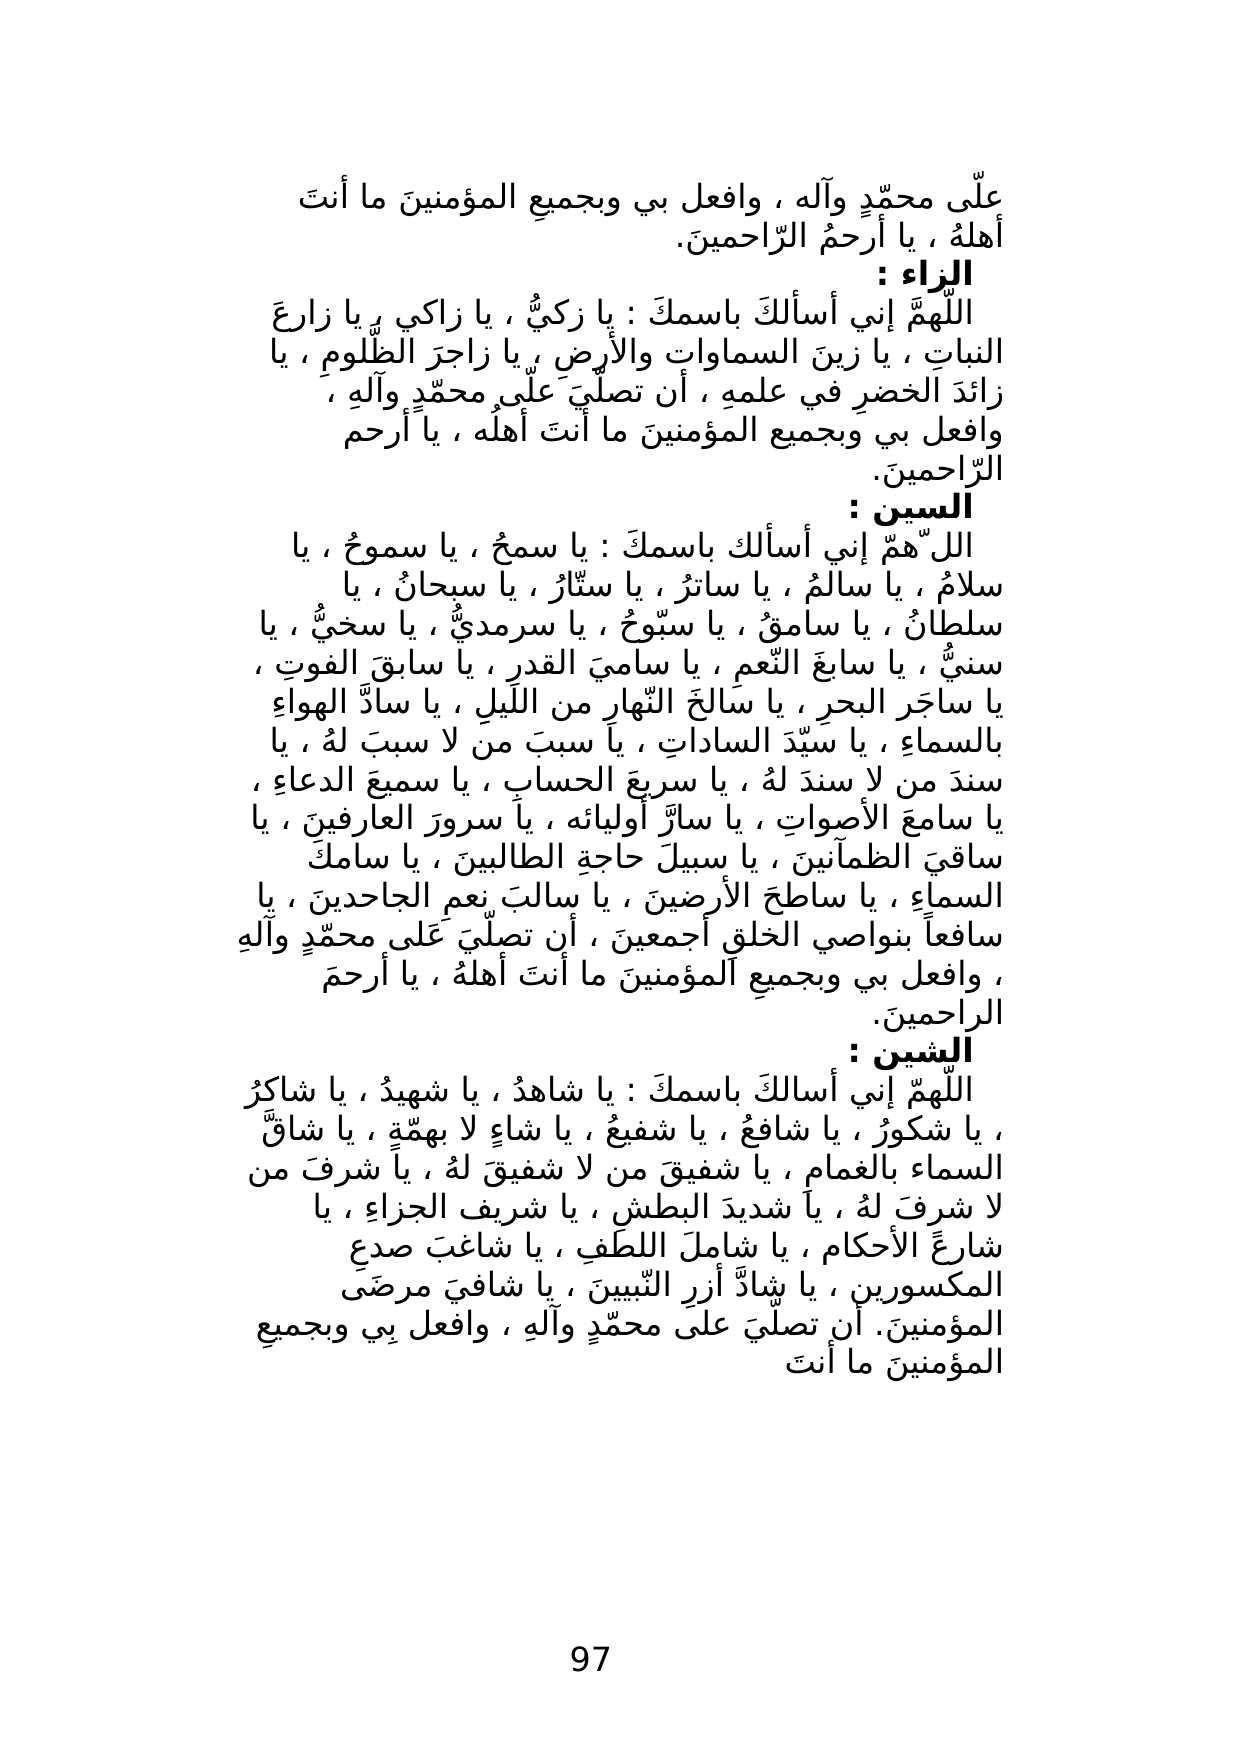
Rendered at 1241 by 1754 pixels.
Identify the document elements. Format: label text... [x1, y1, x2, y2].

text الزاء : [236, 255, 1004, 294]
text السين : [236, 488, 1004, 527]
text اللّهمّ إني أسالكَ باسمكَ : يا شاهدُ ، يا شهيدُ ، يا شاكرُ ، يا شكورُ ، يا شافعُ ، يا شفيعُ ، يا شاءٍ لا بهمّةٍ ، يا شاقَّ السماء بالغمامِ ، يا شفيقَ من لا شفيقَ لهُ ، يا شرفَ من لا شرفَ لهُ ، يا شديدَ البطشِ ، يا شريف الجزاءِ ، يا شارعً الأحكام ، يا شاملَ اللطفِ ، يا شاغبَ صدعِ المكسورين ، يا شادَّ أزرِ النّبيينَ ، يا شافيَ مرضَى المؤمنينَ. أن تصلّيَ على محمّدٍ وآلهِ ، وافعل بِي وبجميعِ المؤمنينَ ما أنتَ [236, 1071, 1004, 1382]
text الل ّهمّ إني أسألك باسمكَ : يا سمحُ ، يا سموحُ ، يا سلامُ ، يا سالمُ ، يا ساترُ ، يا ستّارُ ، يا سبحانُ ، يا سلطانُ ، يا سامقُ ، يا سبّوحُ ، يا سرمديُّ ، يا سخيُّ ، يا سنيُّ ، يا سابغَ النّعمِ ، يا ساميَ القدرِ ، يا سابقَ الفوتِ ، يا ساجَر البحرِ ، يا سالخَ النّهارِ من الليلِِ ، يا سادَّ الهواءِ بالسماءِ ، يا سيّدَ الساداتِ ، يا سببَ من لا سببَ لهُ ، يا سندَ من لا سندَ لهُ ، يا سريعَ الحسابِ ، يا سميعَ الدعاءِ ، يا سامعَ الأصواتِ ، يا سارَّ أوليائه ، يا سرورَ العارفينَ ، يا ساقيَ الظمآنينَ ، يا سبيلَ حاجةِ الطالبينَ ، يا سامكَ السماءِ ، يا ساطحَ الأرضينَ ، يا سالبَ نعمِ الجاحدينَ ، يا سافعاً بنواصي الخلقِ أجمعينَ ، أن تصلّيَ عَلى محمّدٍ وآلهِ ، وافعل بي وبجميعِ المؤمنينَ ما أنتَ أهلهُ ، يا أرحمَ الراحمينَ. [236, 527, 1004, 1032]
text اللّهمَّ إني أسألكَ باسمكَ : يا زكيُّ ، يا زاكي ، يا زارعَ النباتِ ، يا زينَ السماوات والأرضِ ، يا زاجرَ الظَّلومِ ، يا زائدَ الخضرِ في علمهِ ، أن تصلّيَ علّى محمّدٍ وآلهِ ، وافعل بي وبجميع المؤمنينَ ما أنتَ أهلُه ، يا أرحم الرّاحمينَ. [236, 294, 1004, 488]
text علّى محمّدٍ وآله ، وافعل بي وبجميعِ المؤمنينَ ما أنتَ أهلهُ ، يا أرحمُ الرّاحمينَ. [236, 177, 1004, 255]
text الشين : [236, 1032, 1004, 1071]
